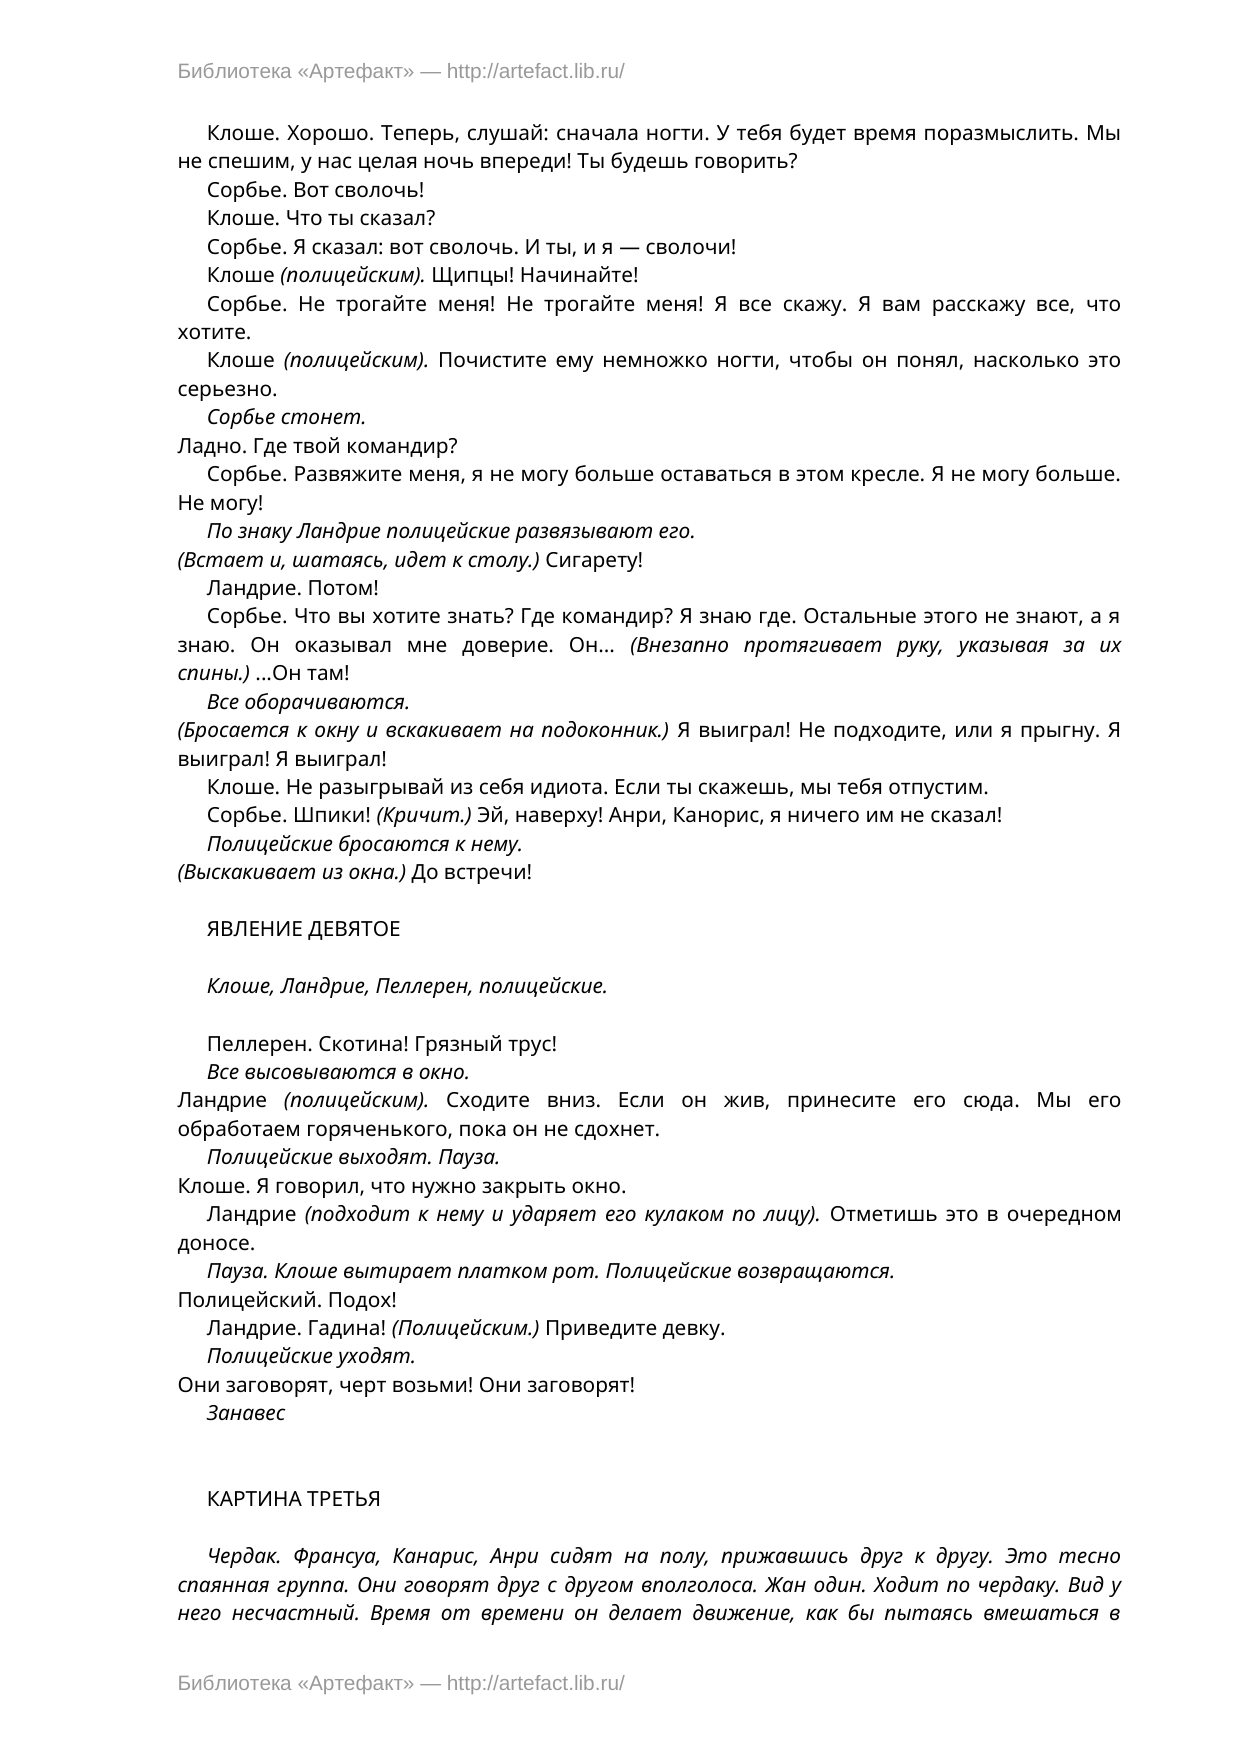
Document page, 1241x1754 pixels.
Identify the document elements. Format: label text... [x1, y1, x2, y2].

text Ландрие (подходит к нему и ударяет его кулаком по лицу). Отметишь это в очередном доносе. [177, 1199, 1122, 1256]
text Клоше. Что ты сказал? [177, 203, 1122, 232]
text Все высовываются в окно. Ландрие (полицейским). Сходите вниз. Если он жив, принесите его сюда. Мы его обработаем горяченького, пока он не сдохнет. [177, 1057, 1122, 1142]
text Сорбье. Вот сволочь! [177, 175, 1122, 203]
text Сорбье. Что вы хотите знать? Где командир? Я знаю где. Остальные этого не знают, а я знаю. Он оказывал мне доверие. Он... (Внезапно протягивает руку, указывая за их спины.) ...Он там! [177, 602, 1122, 687]
text Полицейские выходят. Пауза. Клоше. Я говорил, что нужно закрыть окно. [177, 1142, 1122, 1199]
text Сорбье. Развяжите меня, я не могу больше оставаться в этом кресле. Я не могу больше. Не могу! [177, 459, 1122, 516]
text Клоше (полицейским). Щипцы! Начинайте! [177, 260, 1122, 289]
text ЯВЛЕНИЕ ДЕВЯТОЕ [177, 914, 1122, 972]
text Ландрие. Гадина! (Полицейским.) Приведите девку. [177, 1313, 1122, 1342]
text Пеллерен. Скотина! Грязный трус! [177, 1029, 1122, 1057]
text КАРТИНА ТРЕТЬЯ [177, 1484, 1122, 1541]
text Сорбье стонет. Ладно. Где твой командир? [177, 402, 1122, 459]
text Полицейские уходят. Они заговорят, черт возьми! Они заговорят! [177, 1342, 1122, 1398]
text Сорбье. Не трогайте меня! Не трогайте меня! Я все скажу. Я вам расскажу все, что хотите. [177, 289, 1122, 346]
text По знаку Ландрие полицейские развязывают его. (Встает и, шатаясь, идет к столу.) Сигарету! [177, 516, 1122, 573]
text Полицейские бросаются к нему. (Выскакивает из окна.) До встречи! [177, 829, 1122, 886]
text Пауза. Клоше вытирает платком рот. Полицейские возвращаются. Полицейский. Подох! [177, 1256, 1122, 1313]
text Клоше (полицейским). Почистите ему немножко ногти, чтобы он понял, насколько это серьезно. [177, 346, 1122, 402]
text Занавес [177, 1398, 1122, 1456]
text Сорбье. Я сказал: вот сволочь. И ты, и я — сволочи! [177, 232, 1122, 260]
text Клоше, Ландрие, Пеллерен, полицейские. [177, 972, 1122, 1029]
text Сорбье. Шпики! (Кричит.) Эй, наверху! Анри, Канорис, я ничего им не сказал! [177, 801, 1122, 829]
text Все оборачиваются. (Бросается к окну и вскакивает на подоконник.) Я выиграл! Не подходите, или я прыгну. Я выиграл! Я выиграл! [177, 687, 1122, 772]
text Клоше. Хорошо. Теперь, слушай: сначала ногти. У тебя будет время поразмыслить. Мы не спешим, у нас целая ночь впереди! Ты будешь говорить? [177, 118, 1122, 175]
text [177, 1541, 1122, 1627]
text Ландрие. Потом! [177, 573, 1122, 602]
text Клоше. Не разыгрывай из себя идиота. Если ты скажешь, мы тебя отпустим. [177, 772, 1122, 801]
